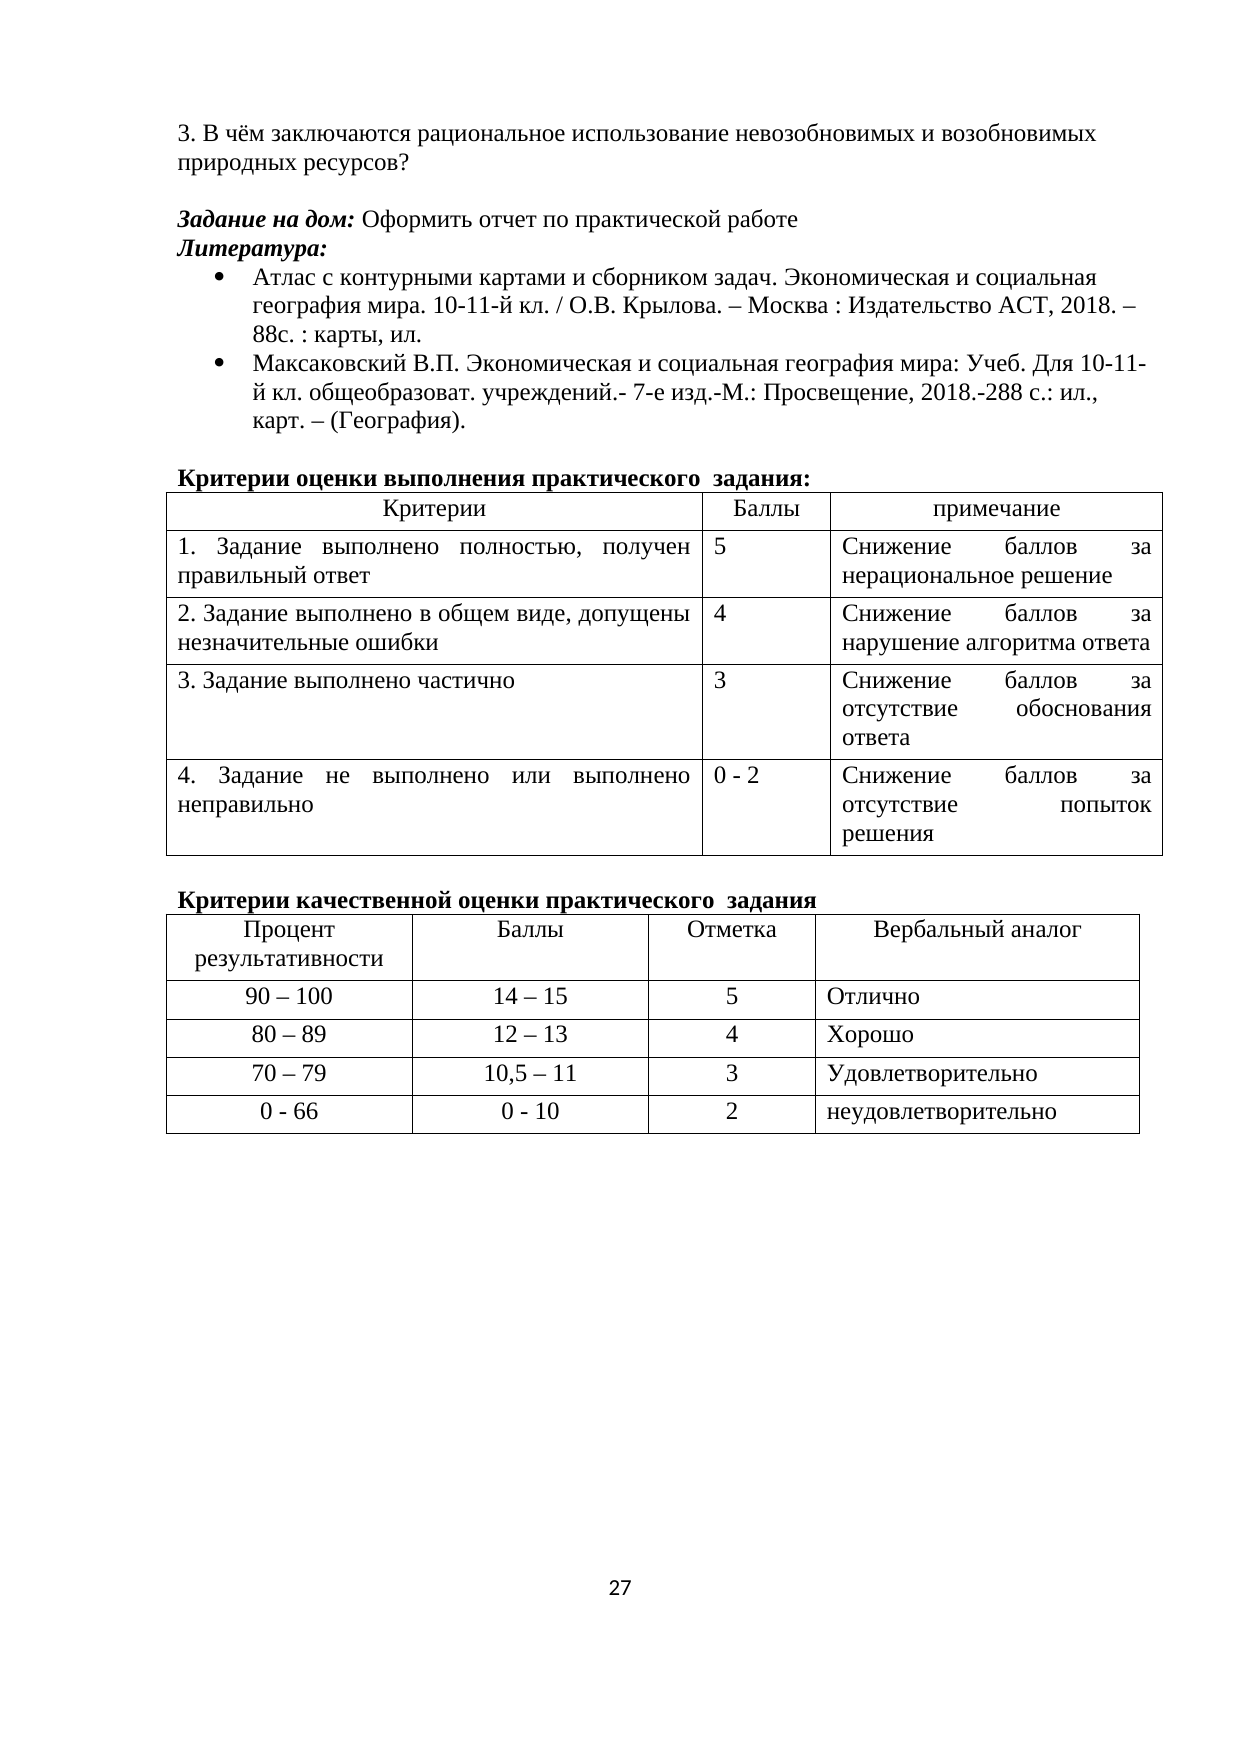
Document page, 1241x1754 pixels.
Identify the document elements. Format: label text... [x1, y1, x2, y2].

table_cell Хорошо [816, 1020, 1139, 1057]
table_header Баллы [413, 915, 648, 980]
table_cell 5 [649, 981, 815, 1018]
table_cell 12 – 13 [413, 1020, 648, 1057]
list Атлас с контурными картами и сборником задач. Экономическая и социальная география мира. 10-11-й кл. / О.В. Крылова. – Москва : Издательство АСТ, 2018. – 88с. : карты, ил. [215, 262, 1152, 348]
text Критерии качественной оценки практического задания [177, 885, 1152, 913]
table_cell 4 [649, 1020, 815, 1057]
table_cell Снижение баллов за отсутствие попыток решения [831, 760, 1162, 855]
table_cell 70 – 79 [167, 1058, 412, 1095]
table_cell неудовлетворительно [816, 1096, 1139, 1133]
table_cell 0 - 2 [703, 760, 830, 855]
table_cell 1. Задание выполнено полностью, получен правильный ответ [167, 531, 702, 597]
table_header Критерии [167, 493, 702, 530]
table_header Процент результативности [167, 915, 412, 980]
table_header Отметка [649, 915, 815, 980]
list Максаковский В.П. Экономическая и социальная география мира: Учеб. Для 10-11-й кл. общеобразоват. учреждений.- 7-е изд.-М.: Просвещение, 2018.-288 с.: ил., карт. – (География). [215, 348, 1152, 434]
table_cell 4. Задание не выполнено или выполнено неправильно [167, 760, 702, 855]
text Задание на дом: Оформить отчет по практической работе [177, 204, 1152, 233]
table_cell Снижение баллов за нарушение алгоритма ответа [831, 598, 1162, 664]
table_cell Отлично [816, 981, 1139, 1018]
table_cell 3 [703, 665, 830, 759]
text Литература: [177, 233, 1152, 262]
table_cell Снижение баллов за отсутствие обоснования ответа [831, 665, 1162, 759]
table_header Вербальный аналог [816, 915, 1139, 980]
table_cell 90 – 100 [167, 981, 412, 1018]
table_cell Снижение баллов за нерациональное решение [831, 531, 1162, 597]
text Критерии оценки выполнения практического задания: [177, 463, 1152, 492]
table_cell 3 [649, 1058, 815, 1095]
table_cell 4 [703, 598, 830, 664]
table_header примечание [831, 493, 1162, 530]
table_cell 14 – 15 [413, 981, 648, 1018]
table_cell 5 [703, 531, 830, 597]
table_cell 10,5 – 11 [413, 1058, 648, 1095]
table_cell 2. Задание выполнено в общем виде, допущены незначительные ошибки [167, 598, 702, 664]
text 3. В чём заключаются рациональное использование невозобновимых и возобновимых природных ресурсов? [177, 118, 1152, 176]
table_cell Удовлетворительно [816, 1058, 1139, 1095]
table_cell 3. Задание выполнено частично [167, 665, 702, 759]
table_cell 0 - 10 [413, 1096, 648, 1133]
table_cell 0 - 66 [167, 1096, 412, 1133]
table_cell 80 – 89 [167, 1020, 412, 1057]
table_header Баллы [703, 493, 830, 530]
table_cell 2 [649, 1096, 815, 1133]
